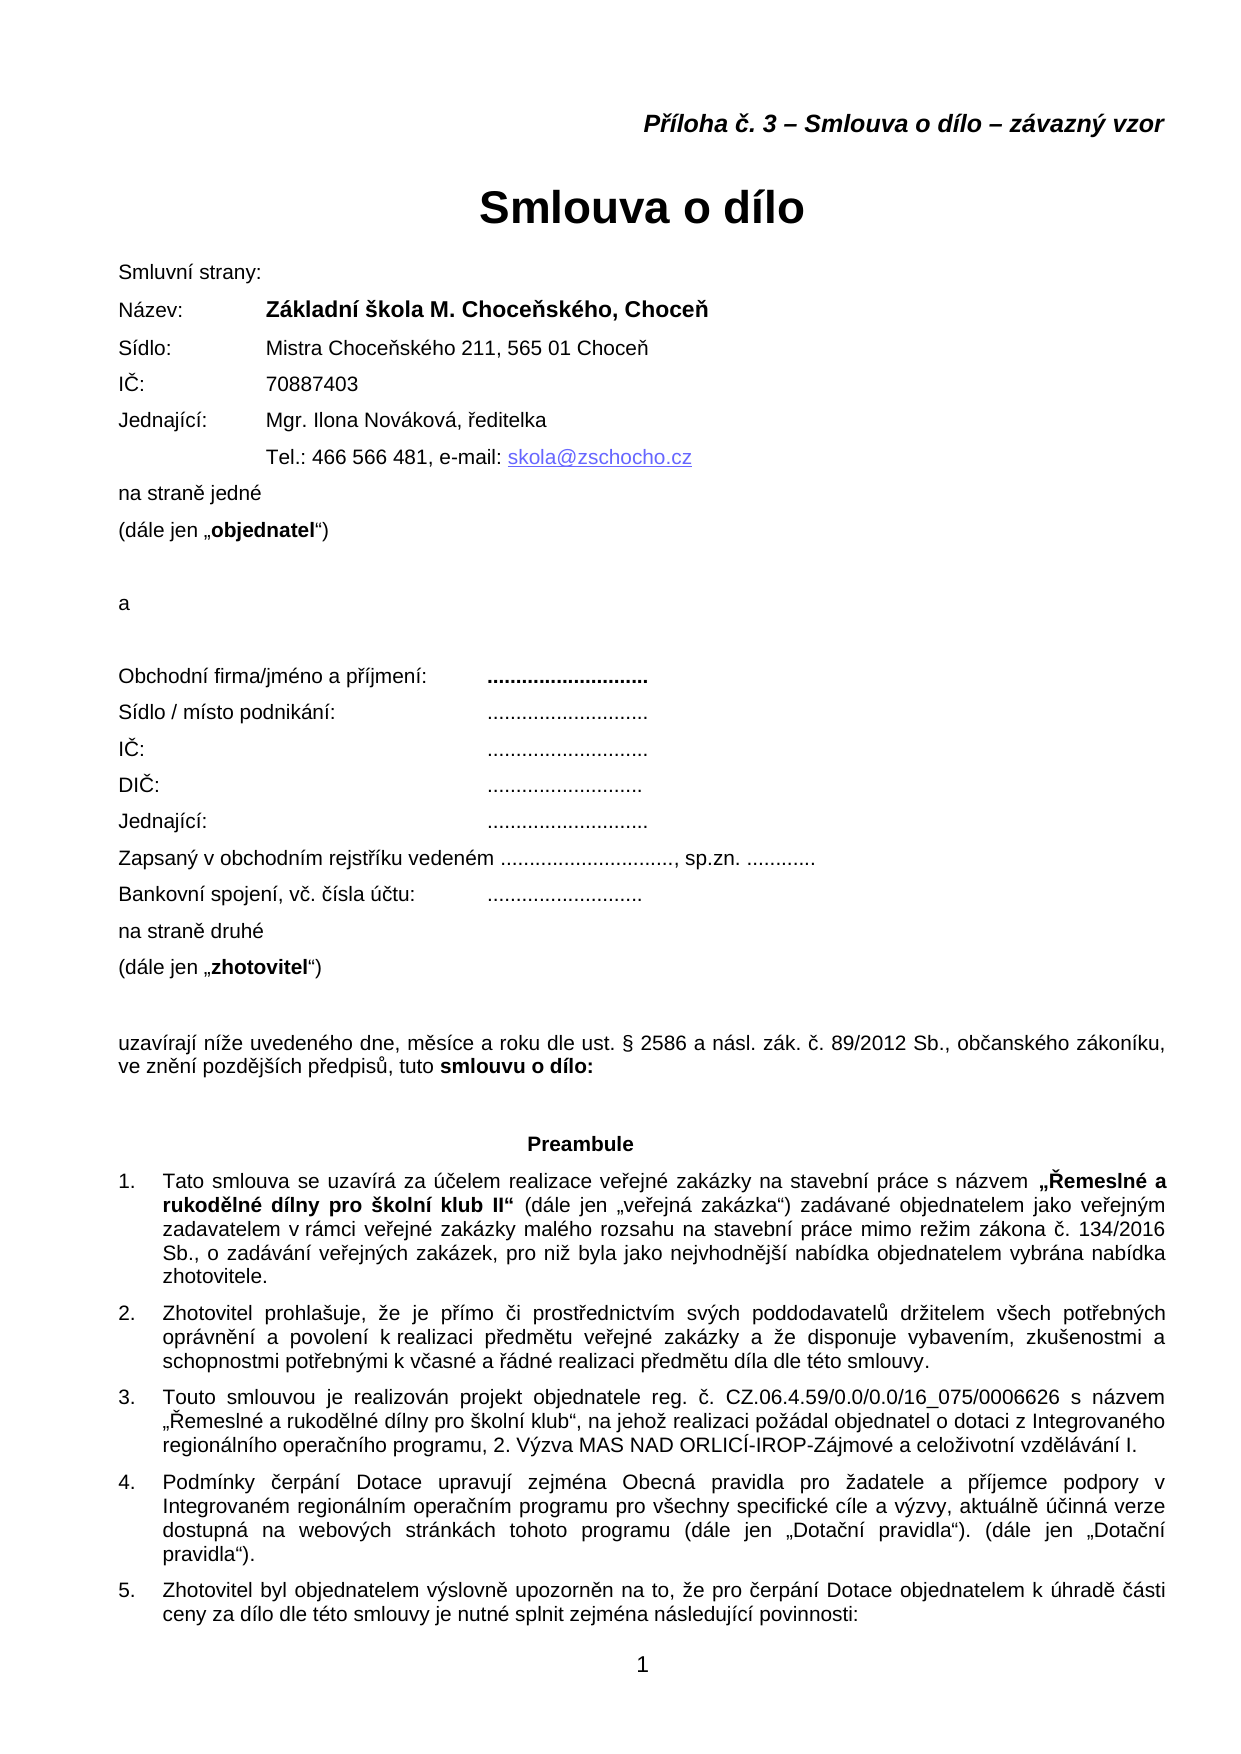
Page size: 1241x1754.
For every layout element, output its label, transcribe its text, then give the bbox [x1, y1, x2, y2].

text IČ: ............................ [118, 736, 1167, 760]
text Preambule [413, 1132, 1167, 1156]
list Zhotovitel prohlašuje, že je přímo či prostřednictvím svých poddodavatelů držitelem všech potřebných oprávnění a povolení k realizaci předmětu veřejné zakázky a že disponuje vybavením, zkušenostmi a schopnostmi potřebnými k včasné a řádné realizaci předmětu díla dle této smlouvy. [118, 1301, 1167, 1373]
text DIČ: ........................... [118, 773, 1167, 797]
text Jednající: ............................ [118, 809, 1167, 833]
text Sídlo: Mistra Choceňského 211, 565 01 Choceň [118, 335, 1167, 359]
text Sídlo / místo podnikání: ............................ [118, 700, 1167, 724]
text na straně jedné [118, 481, 1167, 505]
text na straně druhé [118, 919, 1167, 943]
list Podmínky čerpání Dotace upravují zejména Obecná pravidla pro žadatele a příjemce podpory v Integrovaném regionálním operačním programu pro všechny specifické cíle a výzvy, aktuálně účinná verze dostupná na webových stránkách tohoto programu (dále jen „Dotační pravidla“). (dále jen „Dotační pravidla“). [118, 1469, 1167, 1565]
text Smlouva o dílo [118, 181, 1167, 234]
text a [118, 591, 1167, 614]
list Tato smlouva se uzavírá za účelem realizace veřejné zakázky na stavební práce s názvem „Řemeslné a rukodělné dílny pro školní klub II“ (dále jen „veřejná zakázka“) zadávané objednatelem jako veřejným zadavatelem v rámci veřejné zakázky malého rozsahu na stavební práce mimo režim zákona č. 134/2016 Sb., o zadávání veřejných zakázek, pro niž byla jako nejvhodnější nabídka objednatelem vybrána nabídka zhotovitele. [118, 1168, 1167, 1288]
text Název: Základní škola M. Choceňského, Choceň [118, 296, 1167, 323]
text Tel.: 466 566 481, e-mail: skola@zschocho.cz [118, 445, 1167, 469]
text Obchodní firma/jméno a příjmení: ............................ [118, 663, 1167, 687]
list Zhotovitel byl objednatelem výslovně upozorněn na to, že pro čerpání Dotace objednatelem k úhradě části ceny za dílo dle této smlouvy je nutné splnit zejména následující povinnosti: [118, 1578, 1167, 1626]
list Touto smlouvou je realizován projekt objednatele reg. č. CZ.06.4.59/0.0/0.0/16_075/0006626 s názvem „Řemeslné a rukodělné dílny pro školní klub“, na jehož realizaci požádal objednatel o dotaci z Integrovaného regionálního operačního programu, 2. Výzva MAS NAD ORLICÍ-IROP-Zájmové a celoživotní vzdělávání I. [118, 1385, 1167, 1457]
text (dále jen „zhotovitel“) [118, 955, 1167, 979]
text Zapsaný v obchodním rejstříku vedeném .............................., sp.zn. ............ [118, 846, 1167, 870]
text Smluvní strany: [118, 260, 1167, 284]
text Jednající: Mgr. Ilona Nováková, ředitelka [118, 408, 1167, 432]
text IČ: 70887403 [118, 372, 1167, 396]
text Příloha č. 3 – Smlouva o dílo – závazný vzor [118, 109, 1167, 138]
text (dále jen „objednatel“) [118, 518, 1167, 542]
text uzavírají níže uvedeného dne, měsíce a roku dle ust. § násl. zák. č. 89/2012 Sb., občanského zákoníku, ve znění pozdějších předpisů, tuto smlouvu o dílo: [118, 1030, 1167, 1078]
text Bankovní spojení, vč. čísla účtu: ........................... [118, 882, 1167, 906]
